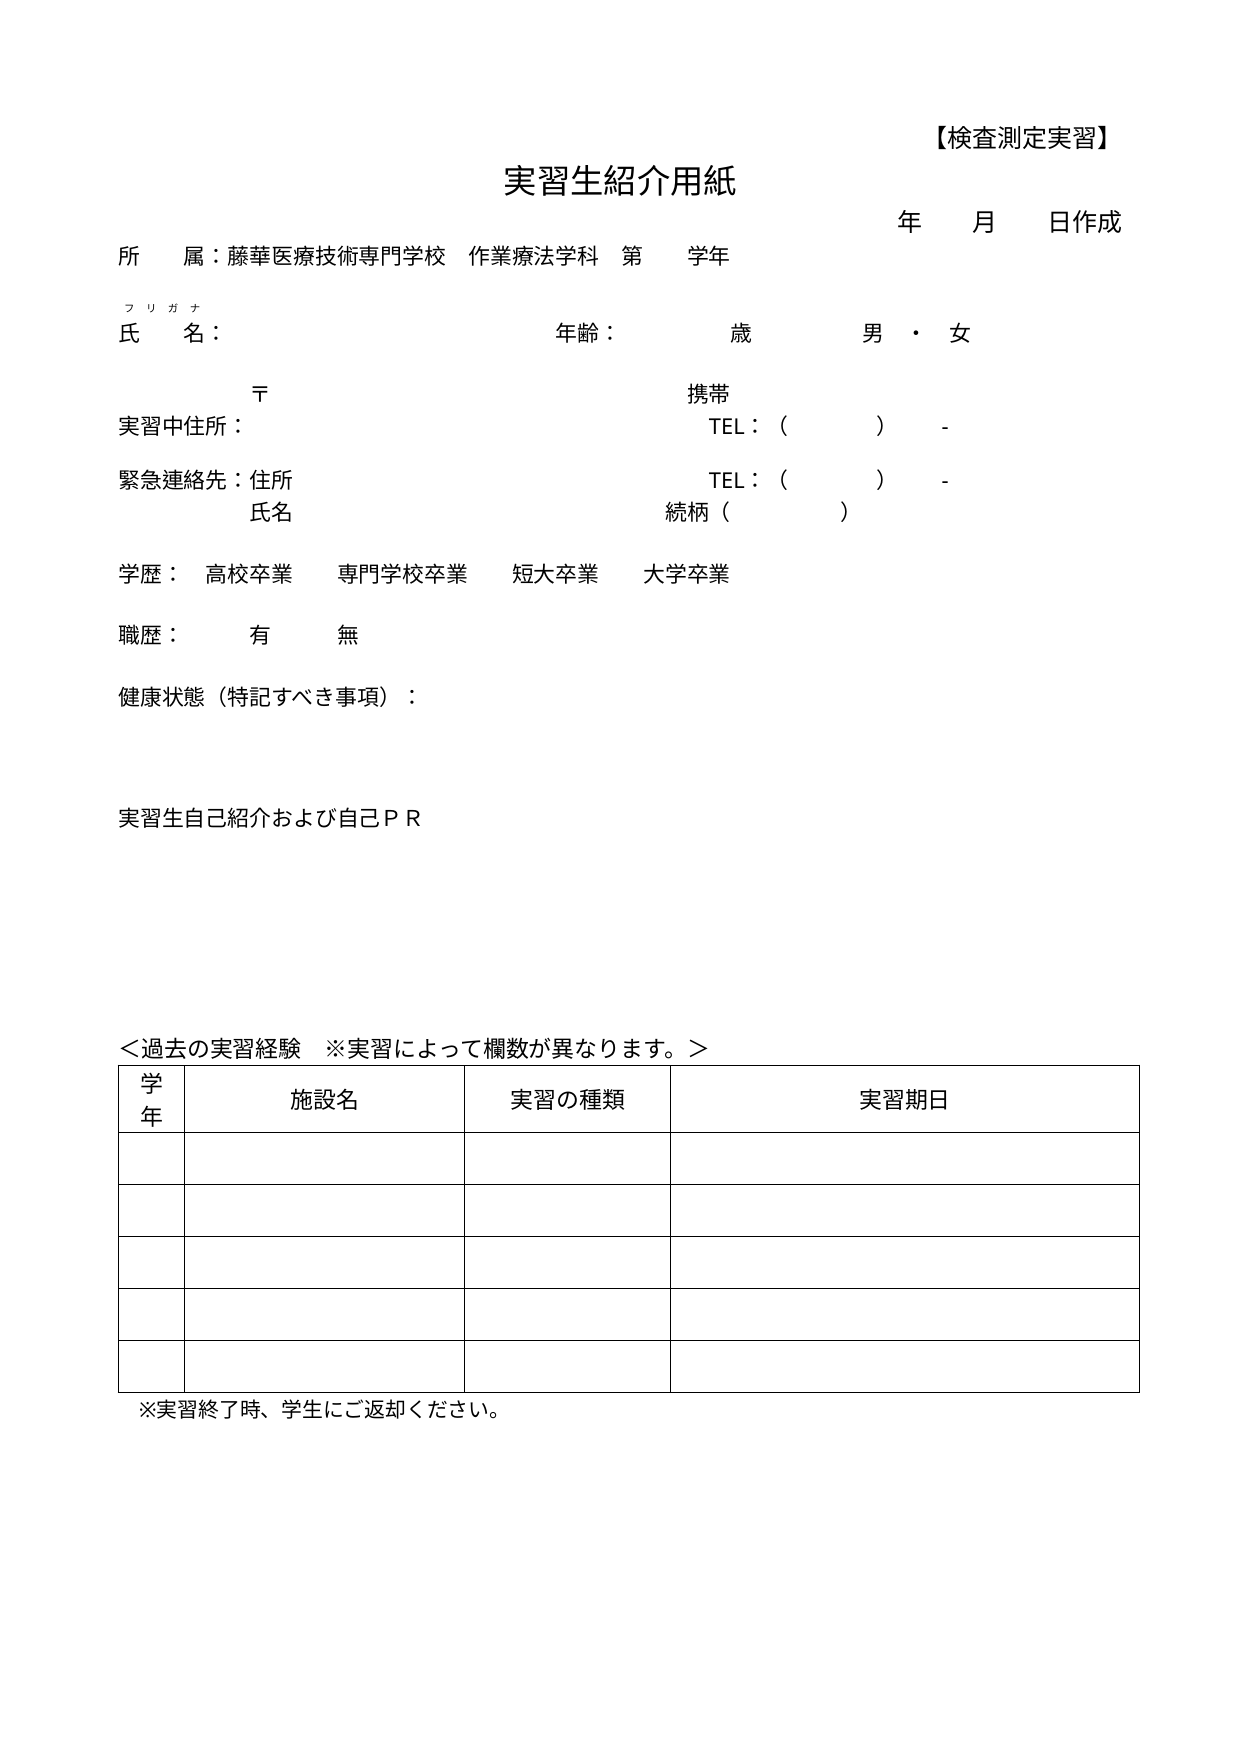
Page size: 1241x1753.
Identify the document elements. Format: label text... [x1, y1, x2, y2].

table_cell [185, 1133, 464, 1184]
table_cell [671, 1237, 1139, 1288]
table_cell [465, 1133, 670, 1184]
text 緊急連絡先：住所 TEL：（ ） - [118, 463, 1122, 495]
table_header 実習の種類 [465, 1066, 670, 1132]
text ： 年齢： 歳 男 ・ 女 [118, 301, 1122, 347]
table_cell [119, 1185, 184, 1236]
table_cell [671, 1341, 1139, 1392]
table_cell [185, 1341, 464, 1392]
text 〒 携帯 [118, 377, 1122, 409]
text 実習生紹介用紙 [118, 155, 1122, 203]
table_cell [671, 1289, 1139, 1340]
text 年 月 日作成 [118, 203, 1122, 239]
text 実習中住所： TEL：（ ） - [118, 409, 1122, 441]
text ※実習終了時、学生にご返却ください。 [118, 1393, 1122, 1423]
table_cell [119, 1133, 184, 1184]
table_header 施設名 [185, 1066, 464, 1132]
text 職歴： 有 無 [118, 618, 1122, 650]
table_cell [119, 1289, 184, 1340]
text 【検査測定実習】 [118, 118, 1122, 155]
text 氏名 続柄（ ） [118, 495, 1122, 527]
text 健康状態（特記すべき事項）： [118, 679, 1122, 711]
table_header 学年 [119, 1066, 184, 1132]
text 学歴： 高校卒業 専門学校卒業 短大卒業 大学卒業 [118, 557, 1122, 588]
table_cell [185, 1185, 464, 1236]
table_cell [185, 1289, 464, 1340]
text ＜過去の実習経験 ※実習によって欄数が異なります。＞ [118, 1031, 1122, 1064]
table_header 実習期日 [671, 1066, 1139, 1132]
text 所 属：藤華医療技術専門学校 作業療法学科 第 学年 [118, 239, 1122, 271]
table_cell [119, 1237, 184, 1288]
table_cell [185, 1237, 464, 1288]
table_cell [465, 1289, 670, 1340]
table_cell [119, 1341, 184, 1392]
table_cell [465, 1237, 670, 1288]
table_cell [671, 1133, 1139, 1184]
table_cell [465, 1341, 670, 1392]
table_cell [465, 1185, 670, 1236]
table_cell [671, 1185, 1139, 1236]
text 実習生自己紹介および自己ＰＲ [118, 801, 1122, 832]
